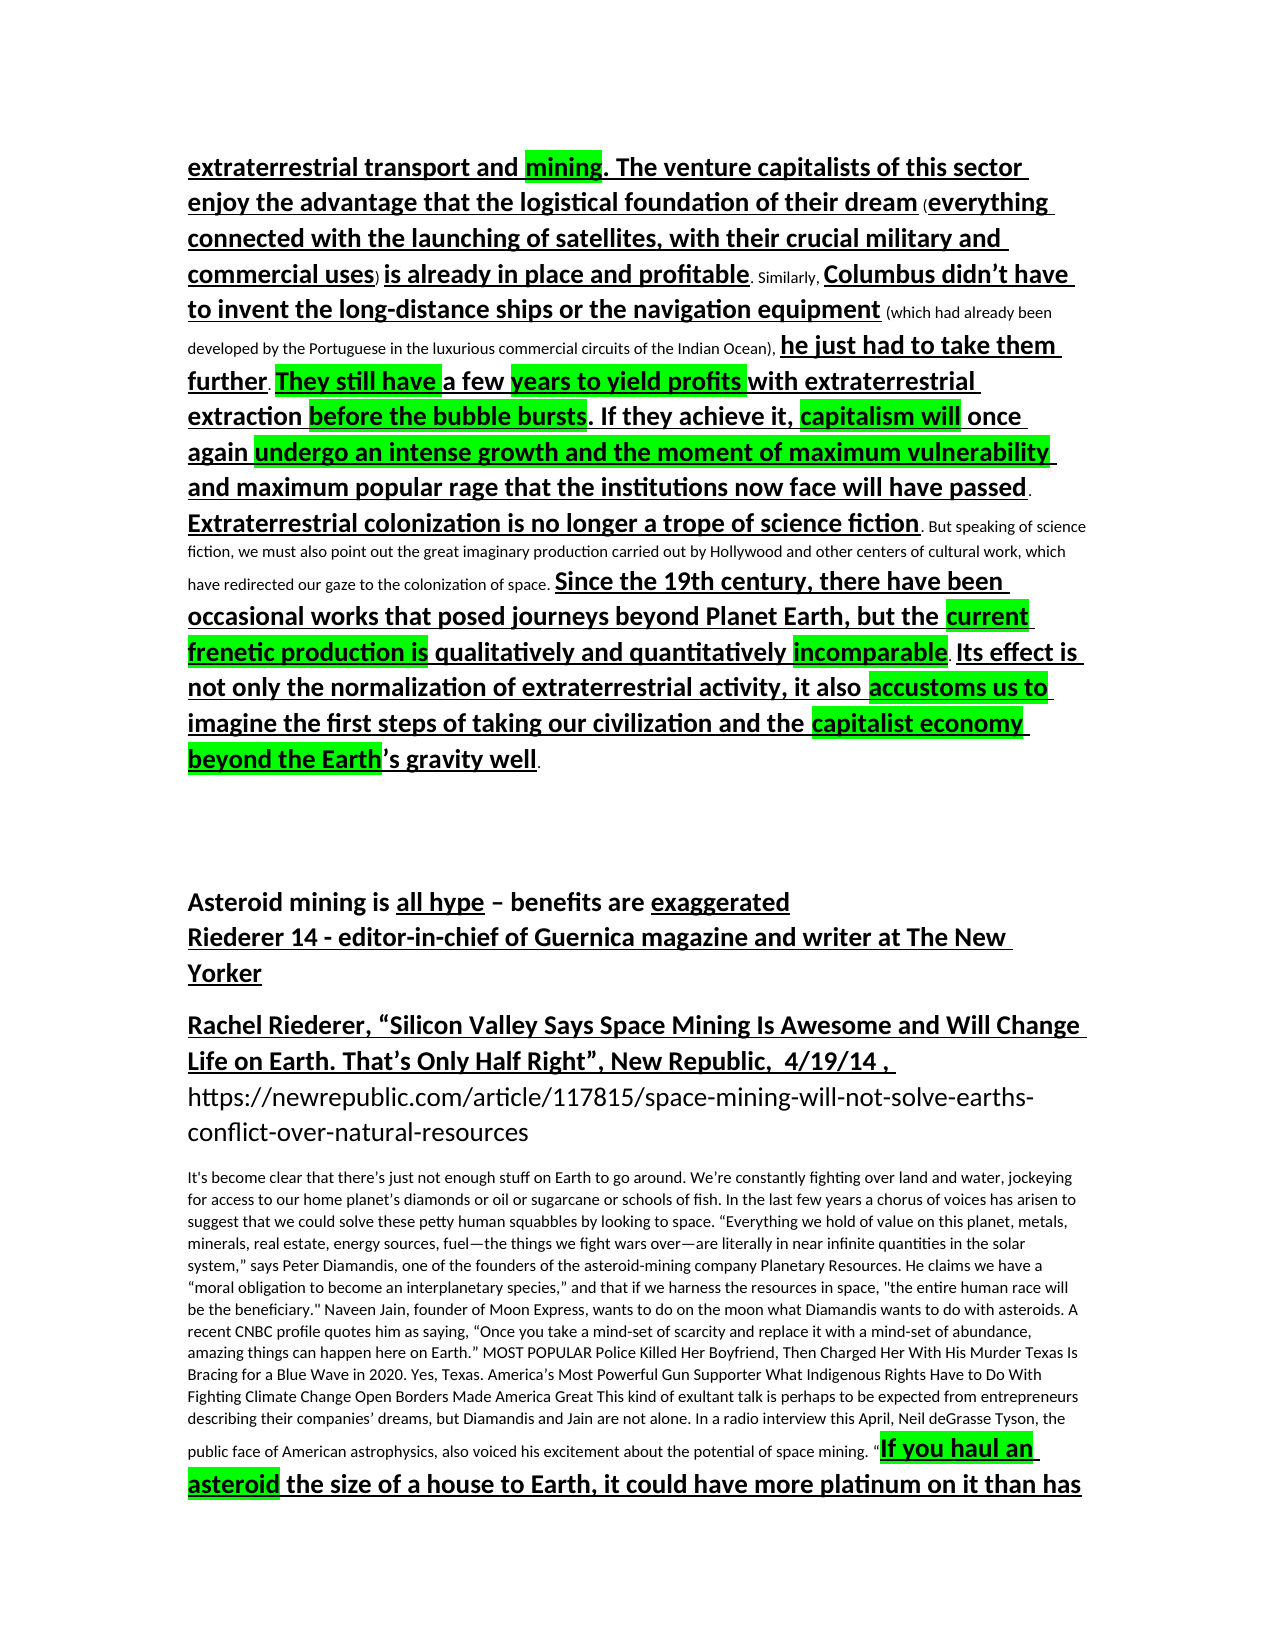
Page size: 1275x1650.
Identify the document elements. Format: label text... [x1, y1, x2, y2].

text Rachel Riederer, “Silicon Valley Says Space Mining Is Awesome and Will Change Life on Earth. That’s Only Half Right”, New Republic, 4/19/14 , https://newrepublic.com/article/117815/space-mining-will-not-solve-earths-conflict-over-natural-resources [187, 1038, 1087, 1148]
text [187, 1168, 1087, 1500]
text Riederer 14 - editor-in-chief of Guernica magazine and writer at The New Yorker [187, 921, 1087, 989]
text Rachel Riederer, “Silicon Valley Says Space Mining Is Awesome and Will Change Life on Earth. That’s Only Half Right”, New Republic, 4/19/14 , https://newrepublic.com/article/117815/space-mining-will-not-solve-earths-conflict-over-natural-resources [187, 1008, 1087, 1037]
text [187, 150, 1087, 775]
subtitle Asteroid mining is all hype – benefits are exaggerated [187, 885, 1087, 918]
